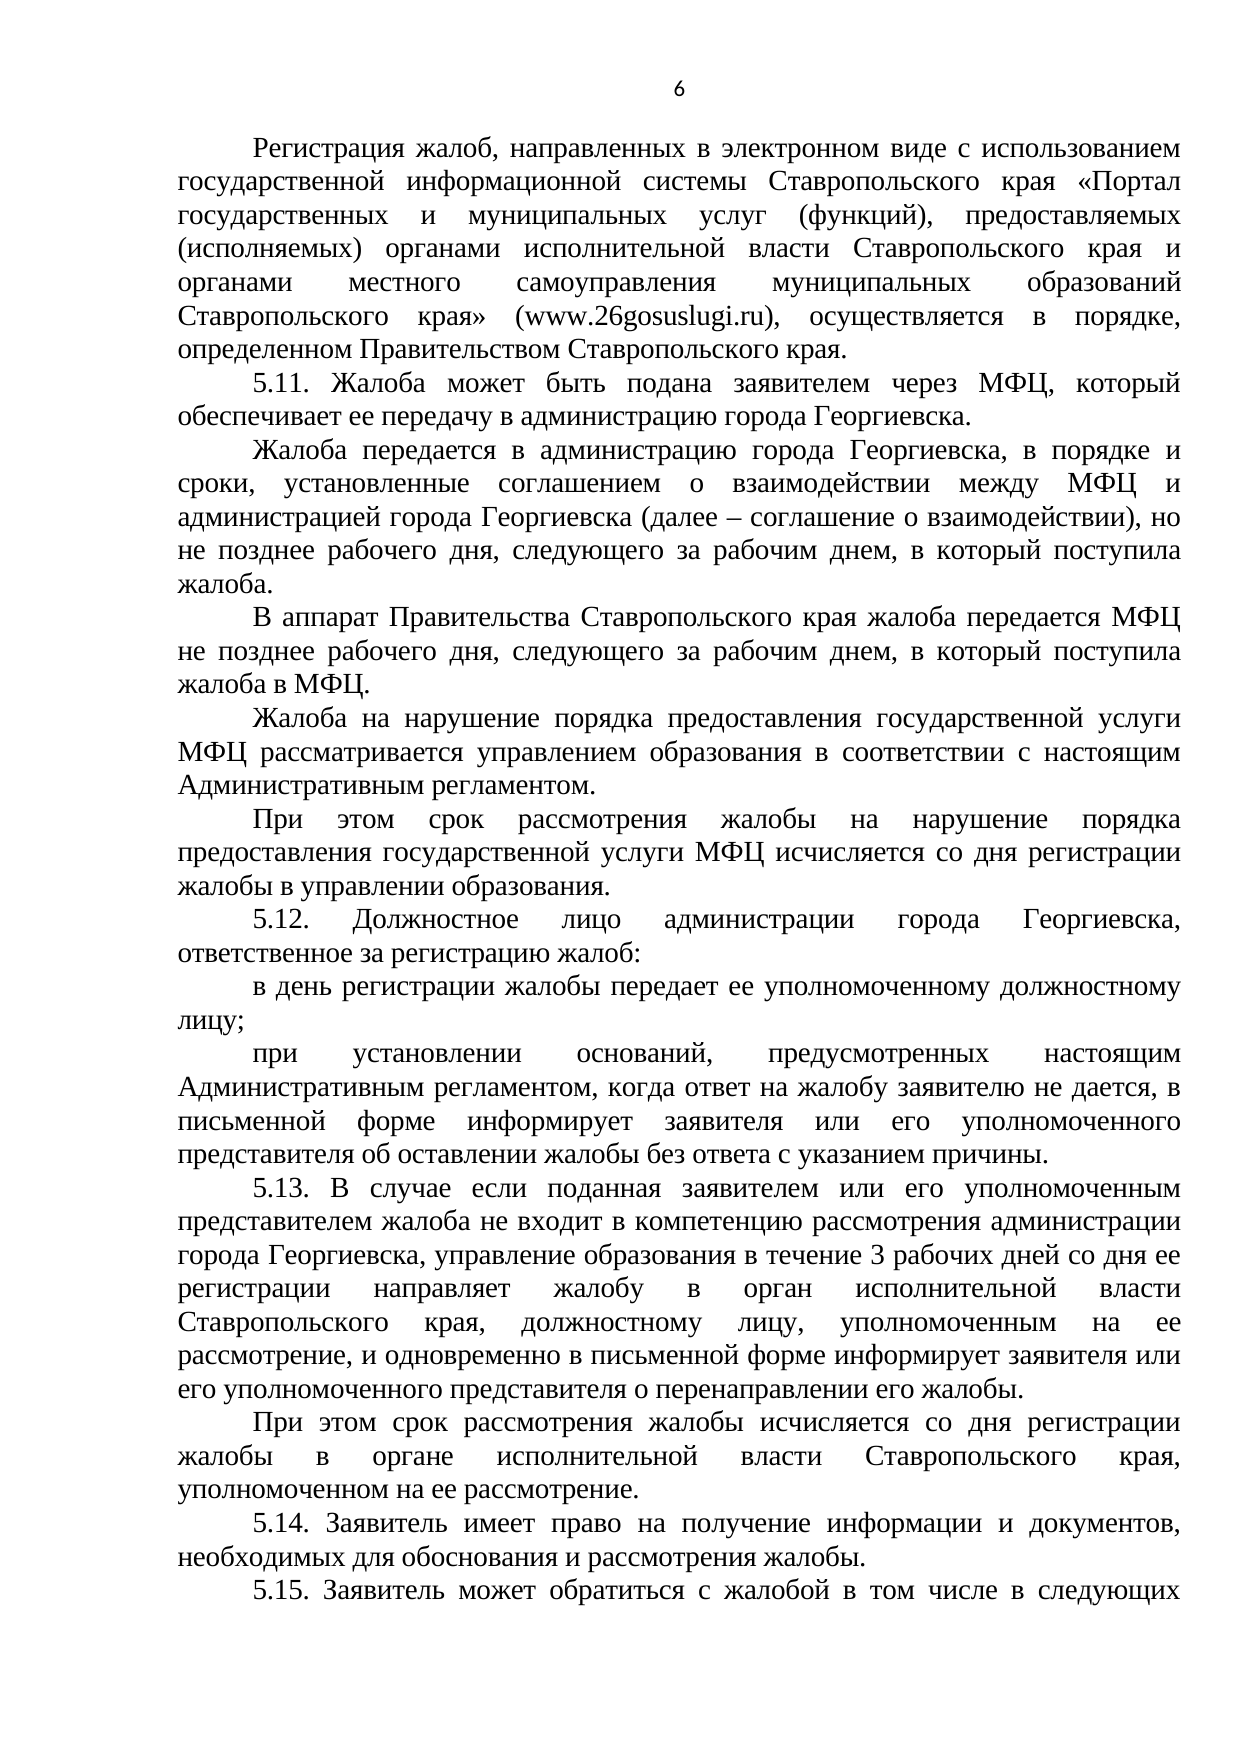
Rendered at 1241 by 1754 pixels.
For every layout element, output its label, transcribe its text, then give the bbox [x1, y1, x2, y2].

text 5.14. Заявитель имеет право на получение информации и документов, необходимых для обоснования и рассмотрения жалобы. [177, 1505, 1181, 1572]
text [177, 1572, 1181, 1606]
text Жалоба передается в администрацию города Георгиевска, в порядке и сроки, установленные соглашением о взаимодействии между МФЦ и администрацией города Георгиевска (далее – соглашение о взаимодействии), но не позднее рабочего дня, следующего за рабочим днем, в который поступила жалоба. [177, 432, 1181, 599]
text 5.11. Жалоба может быть подана заявителем через МФЦ, который обеспечивает ее передачу в администрацию города Георгиевска. [177, 365, 1181, 432]
text 5.12. Должностное лицо администрации города Георгиевска, ответственное за регистрацию жалоб: [177, 901, 1181, 968]
text При этом срок рассмотрения жалобы исчисляется со дня регистрации жалобы в органе исполнительной власти Ставропольского края, уполномоченном на ее рассмотрение. [177, 1404, 1181, 1505]
text при установлении оснований, предусмотренных настоящим Административным регламентом, когда ответ на жалобу заявителю не дается, в письменной форме информирует заявителя или его уполномоченного представителя об оставлении жалобы без ответа с указанием причины. [177, 1036, 1181, 1170]
text При этом срок рассмотрения жалобы на нарушение порядка предоставления государственной услуги МФЦ исчисляется со дня регистрации жалобы в управлении образования. [177, 801, 1181, 901]
text в день регистрации жалобы передает ее уполномоченному должностному лицу; [177, 968, 1181, 1036]
text Регистрация жалоб, направленных в электронном виде с использованием государственной информационной системы Ставропольского края «Портал государственных и муниципальных услуг (функций), предоставляемых (исполняемых) органами исполнительной власти Ставропольского края и органами местного самоуправления муниципальных образований Ставропольского края» (www.26gosuslugi.ru), осуществляется в порядке, определенном Правительством Ставропольского края. [177, 130, 1181, 365]
text 5.13. В случае если поданная заявителем или его уполномоченным представителем жалоба не входит в компетенцию рассмотрения администрации города Георгиевска, управление образования в течение 3 рабочих дней со дня ее регистрации направляет жалобу в орган исполнительной власти Ставропольского края, должностному лицу, уполномоченным на ее рассмотрение, и одновременно в письменной форме информирует заявителя или его уполномоченного представителя о перенаправлении его жалобы. [177, 1170, 1181, 1404]
text Жалоба на нарушение порядка предоставления государственной услуги МФЦ рассматривается управлением образования в соответствии с настоящим Административным регламентом. [177, 700, 1181, 801]
text В аппарат Правительства Ставропольского края жалоба передается МФЦ не позднее рабочего дня, следующего за рабочим днем, в который поступила жалоба в МФЦ. [177, 599, 1181, 700]
